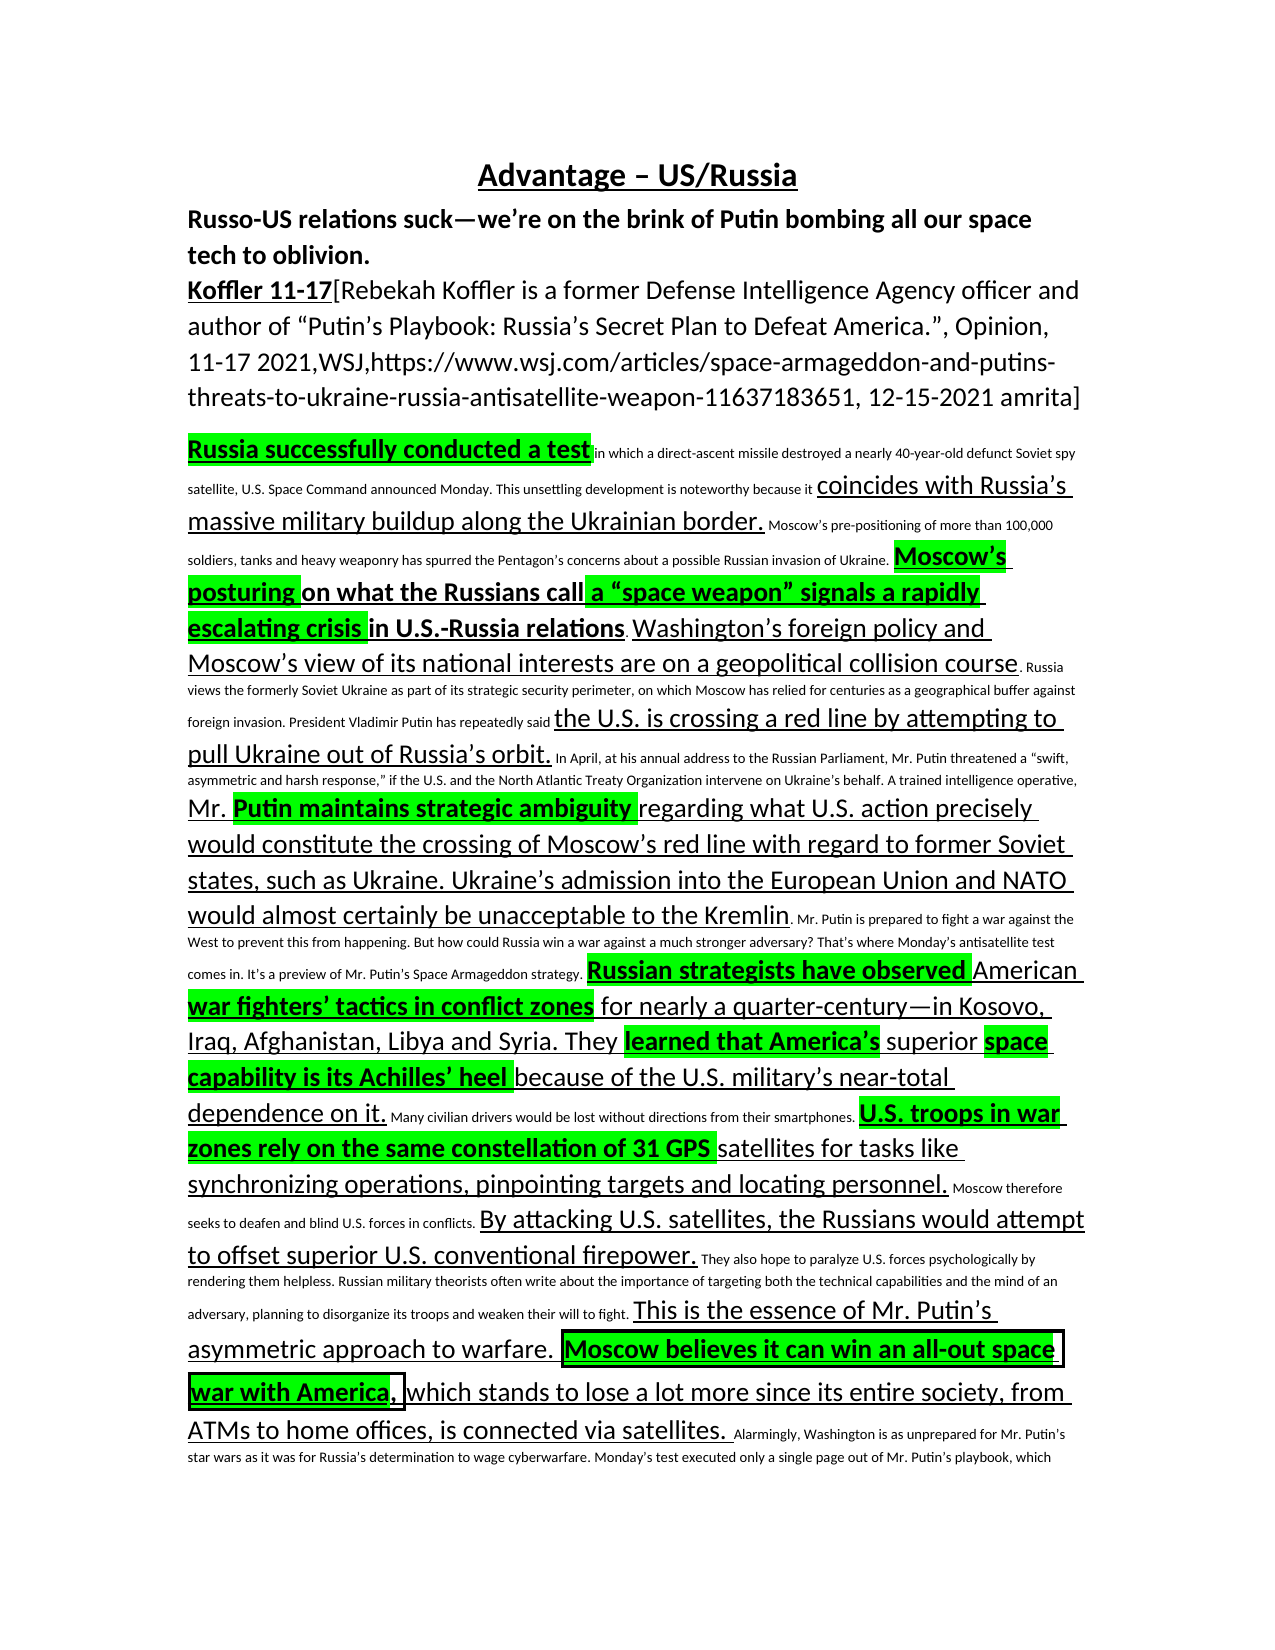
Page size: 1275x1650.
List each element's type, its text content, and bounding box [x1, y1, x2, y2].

subtitle Advantage – US/Russia [187, 154, 1087, 195]
subtitle Russo-US relations suck—we’re on the brink of Putin bombing all our space tech to oblivion. [187, 202, 1087, 271]
text Koffler 11-17[Rebekah Koffler is a former Defense Intelligence Agency officer and author of “Putin’s Playbook: Russia’s Secret Plan to Defeat America.”, Opinion, 11-17 2021,WSJ,https://www.wsj.com/articles/space-armageddon-and-putins-threats-to-ukraine-russia-antisatellite-weapon-11637183651, 12-15-2021 amrita] [187, 273, 1087, 413]
